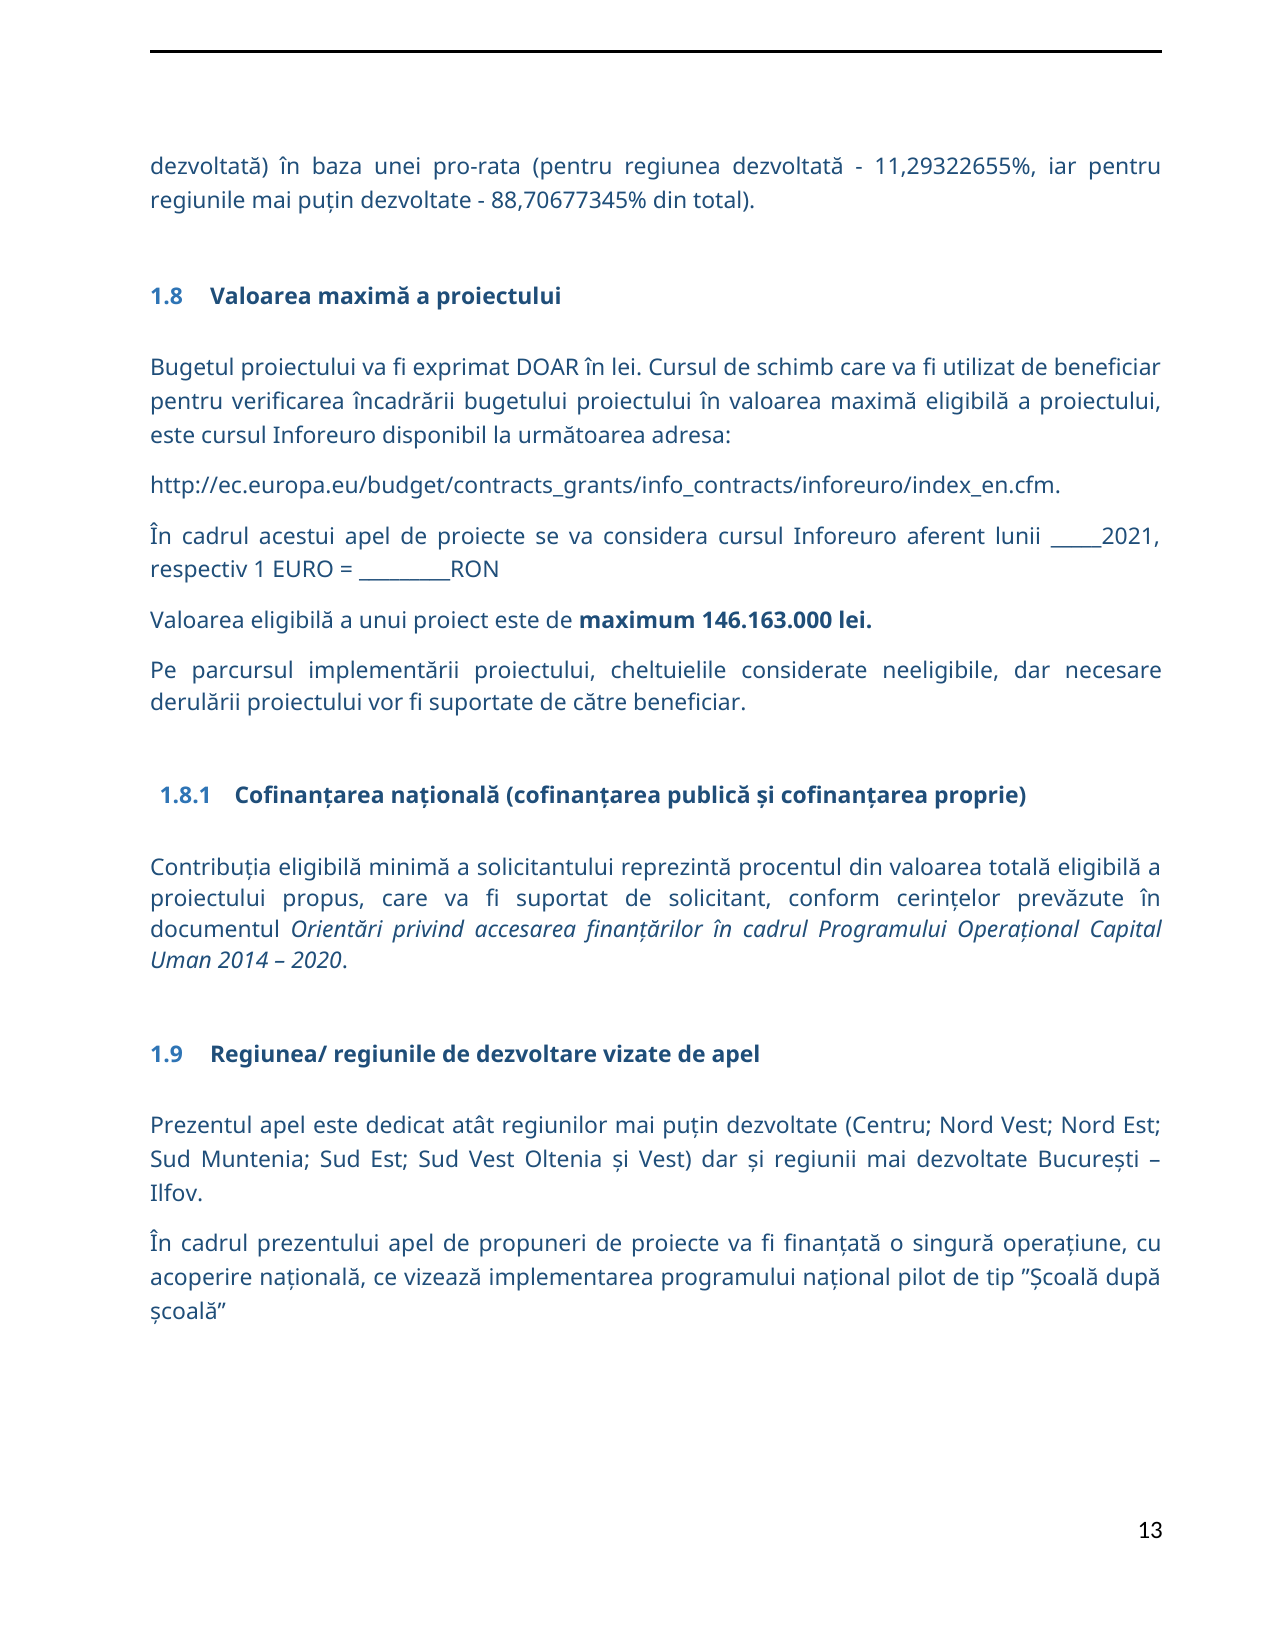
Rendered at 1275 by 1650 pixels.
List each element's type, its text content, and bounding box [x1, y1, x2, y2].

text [150, 150, 1162, 215]
text În cadrul prezentului apel de propuneri de proiecte va fi finanțată o singură operațiune, cu acoperire națională, ce vizează implementarea programului național pilot de tip ”Școală după școală” [150, 1227, 1162, 1326]
subtitle Cofinanțarea națională (cofinanțarea publică și cofinanțarea proprie) [159, 779, 1162, 810]
text Contribuția eligibilă minimă a solicitantului reprezintă procentul din valoarea totală eligibilă a proiectului propus, care va fi suportat de solicitant, conform cerințelor prevăzute în documentul Orientări privind accesarea finanțărilor în cadrul Programului Operațional Capital Uman 2014 – 2020. [150, 850, 1162, 975]
subtitle Regiunea/ regiunile de dezvoltare vizate de apel [150, 1038, 1162, 1069]
text Pe parcursul implementării proiectului, cheltuielile considerate neeligibile, dar necesare derulării proiectului vor fi suportate de către beneficiar. [150, 654, 1162, 717]
text http://ec.europa.eu/budget/contracts_grants/info_contracts/inforeuro/index_en.cfm. [150, 469, 1162, 500]
subtitle Valoarea maximă a proiectului [150, 280, 1162, 311]
text Bugetul proiectului va fi exprimat DOAR în lei. Cursul de schimb care va fi utilizat de beneficiar pentru verificarea încadrării bugetului proiectului în valoarea maximă eligibilă a proiectului, este cursul Inforeuro disponibil la următoarea adresa: [150, 351, 1162, 450]
text Valoarea eligibilă a unui proiect este de maximum 146.163.000 lei. [150, 604, 1162, 635]
text În cadrul acestui apel de proiecte se va considera cursul Inforeuro aferent lunii _____2021, respectiv 1 EURO = _________RON [150, 519, 1162, 584]
text Prezentul apel este dedicat atât regiunilor mai puțin dezvoltate (Centru; Nord Vest; Nord Est; Sud Muntenia; Sud Est; Sud Vest Oltenia și Vest) dar și regiunii mai dezvoltate București – Ilfov. [150, 1109, 1162, 1208]
